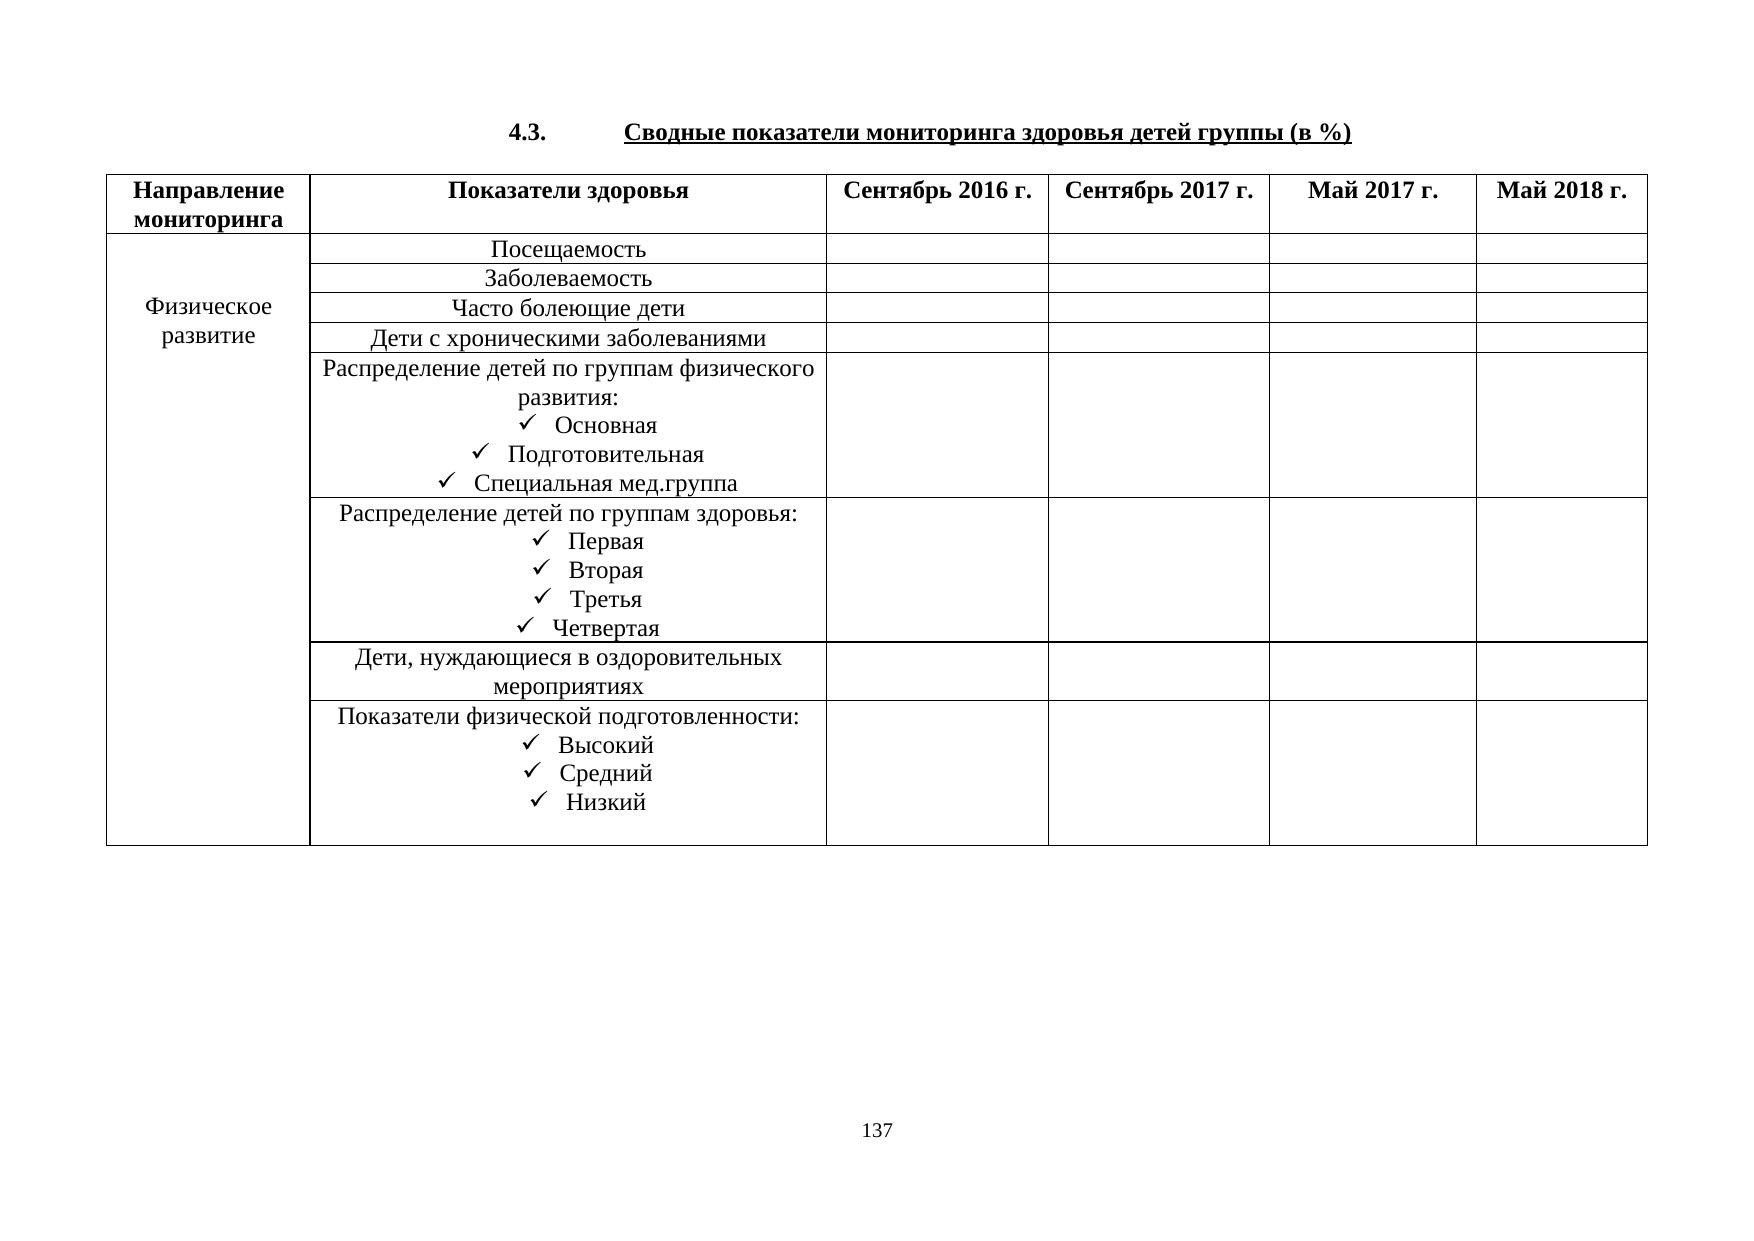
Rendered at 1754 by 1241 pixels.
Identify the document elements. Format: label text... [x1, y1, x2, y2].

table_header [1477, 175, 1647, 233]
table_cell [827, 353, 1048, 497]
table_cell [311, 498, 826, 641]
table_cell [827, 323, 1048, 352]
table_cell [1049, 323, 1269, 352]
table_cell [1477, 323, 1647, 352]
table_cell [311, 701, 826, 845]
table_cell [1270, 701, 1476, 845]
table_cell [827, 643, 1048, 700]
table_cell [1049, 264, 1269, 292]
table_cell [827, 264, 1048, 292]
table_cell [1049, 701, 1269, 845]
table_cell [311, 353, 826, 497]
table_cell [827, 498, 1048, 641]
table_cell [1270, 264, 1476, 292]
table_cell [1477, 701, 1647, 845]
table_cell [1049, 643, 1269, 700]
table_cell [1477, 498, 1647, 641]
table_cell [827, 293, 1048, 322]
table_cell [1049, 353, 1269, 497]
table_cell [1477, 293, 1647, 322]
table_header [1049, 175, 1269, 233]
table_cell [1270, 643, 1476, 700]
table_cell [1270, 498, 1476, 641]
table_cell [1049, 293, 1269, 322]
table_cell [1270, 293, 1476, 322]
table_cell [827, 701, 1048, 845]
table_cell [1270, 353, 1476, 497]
list Сводные показатели мониторинга здоровья детей группы (в %) [224, 117, 1636, 146]
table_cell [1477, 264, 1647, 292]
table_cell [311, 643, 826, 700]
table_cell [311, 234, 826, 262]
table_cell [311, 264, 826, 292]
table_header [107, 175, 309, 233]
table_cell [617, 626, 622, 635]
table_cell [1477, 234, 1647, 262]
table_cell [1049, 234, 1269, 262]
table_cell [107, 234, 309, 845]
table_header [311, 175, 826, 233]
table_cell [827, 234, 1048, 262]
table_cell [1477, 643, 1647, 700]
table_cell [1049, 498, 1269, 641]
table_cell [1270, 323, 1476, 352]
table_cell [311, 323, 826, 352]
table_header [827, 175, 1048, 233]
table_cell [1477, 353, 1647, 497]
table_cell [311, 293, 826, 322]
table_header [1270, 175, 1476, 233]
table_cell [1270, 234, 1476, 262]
